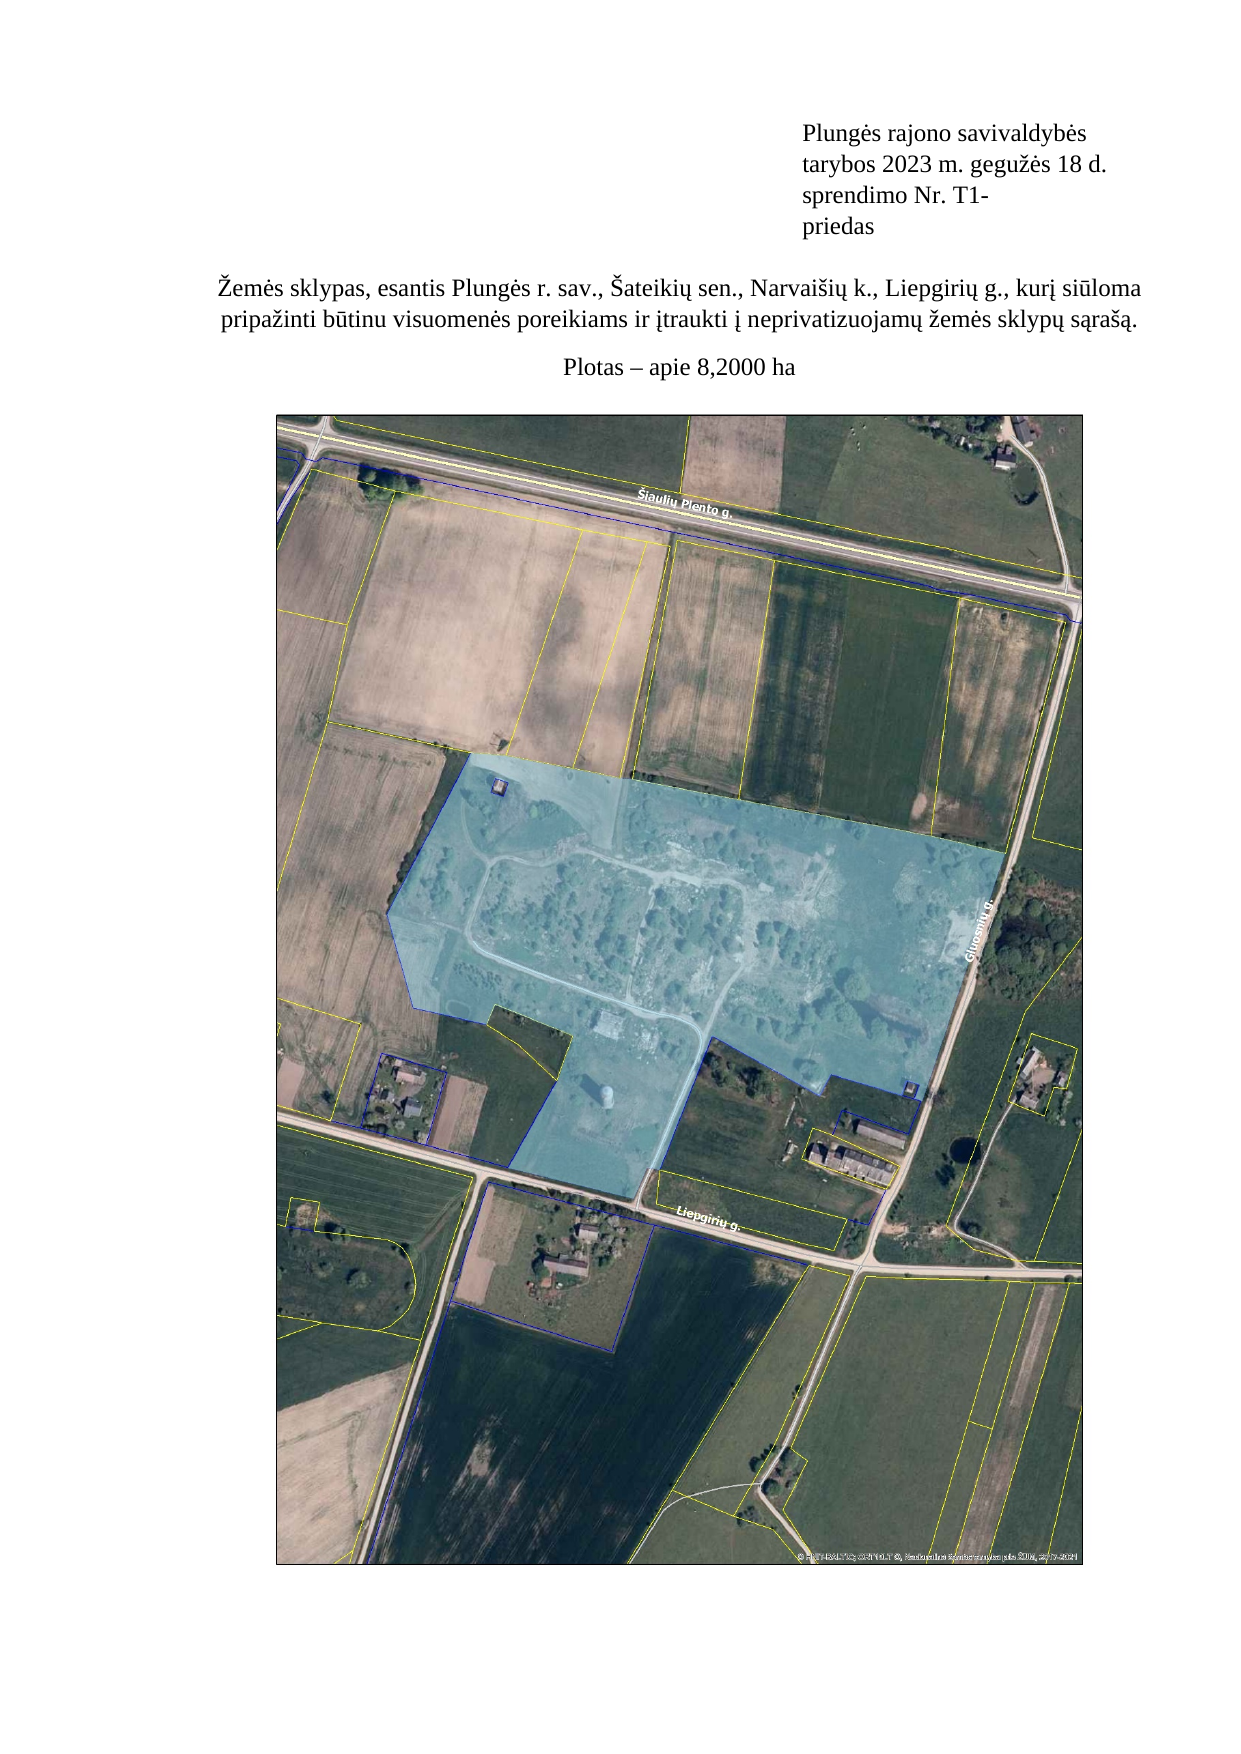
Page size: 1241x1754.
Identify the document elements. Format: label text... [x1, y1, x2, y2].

text Plotas – apie 8,2000 ha [177, 352, 1181, 381]
text priedas [802, 211, 1181, 240]
text Žemės sklypas, esantis Plungės r. sav., Šateikių sen., Narvaišių k., Liepgirių g., kurį siūloma pripažinti būtinu visuomenės poreikiams ir įtraukti į neprivatizuojamų žemės sklypų sąrašą. [177, 273, 1181, 333]
picture [261, 399, 1097, 1581]
text Plungės rajono savivaldybės tarybos 2023 m. gegužės 18 d. sprendimo Nr. T1- [802, 118, 1181, 209]
